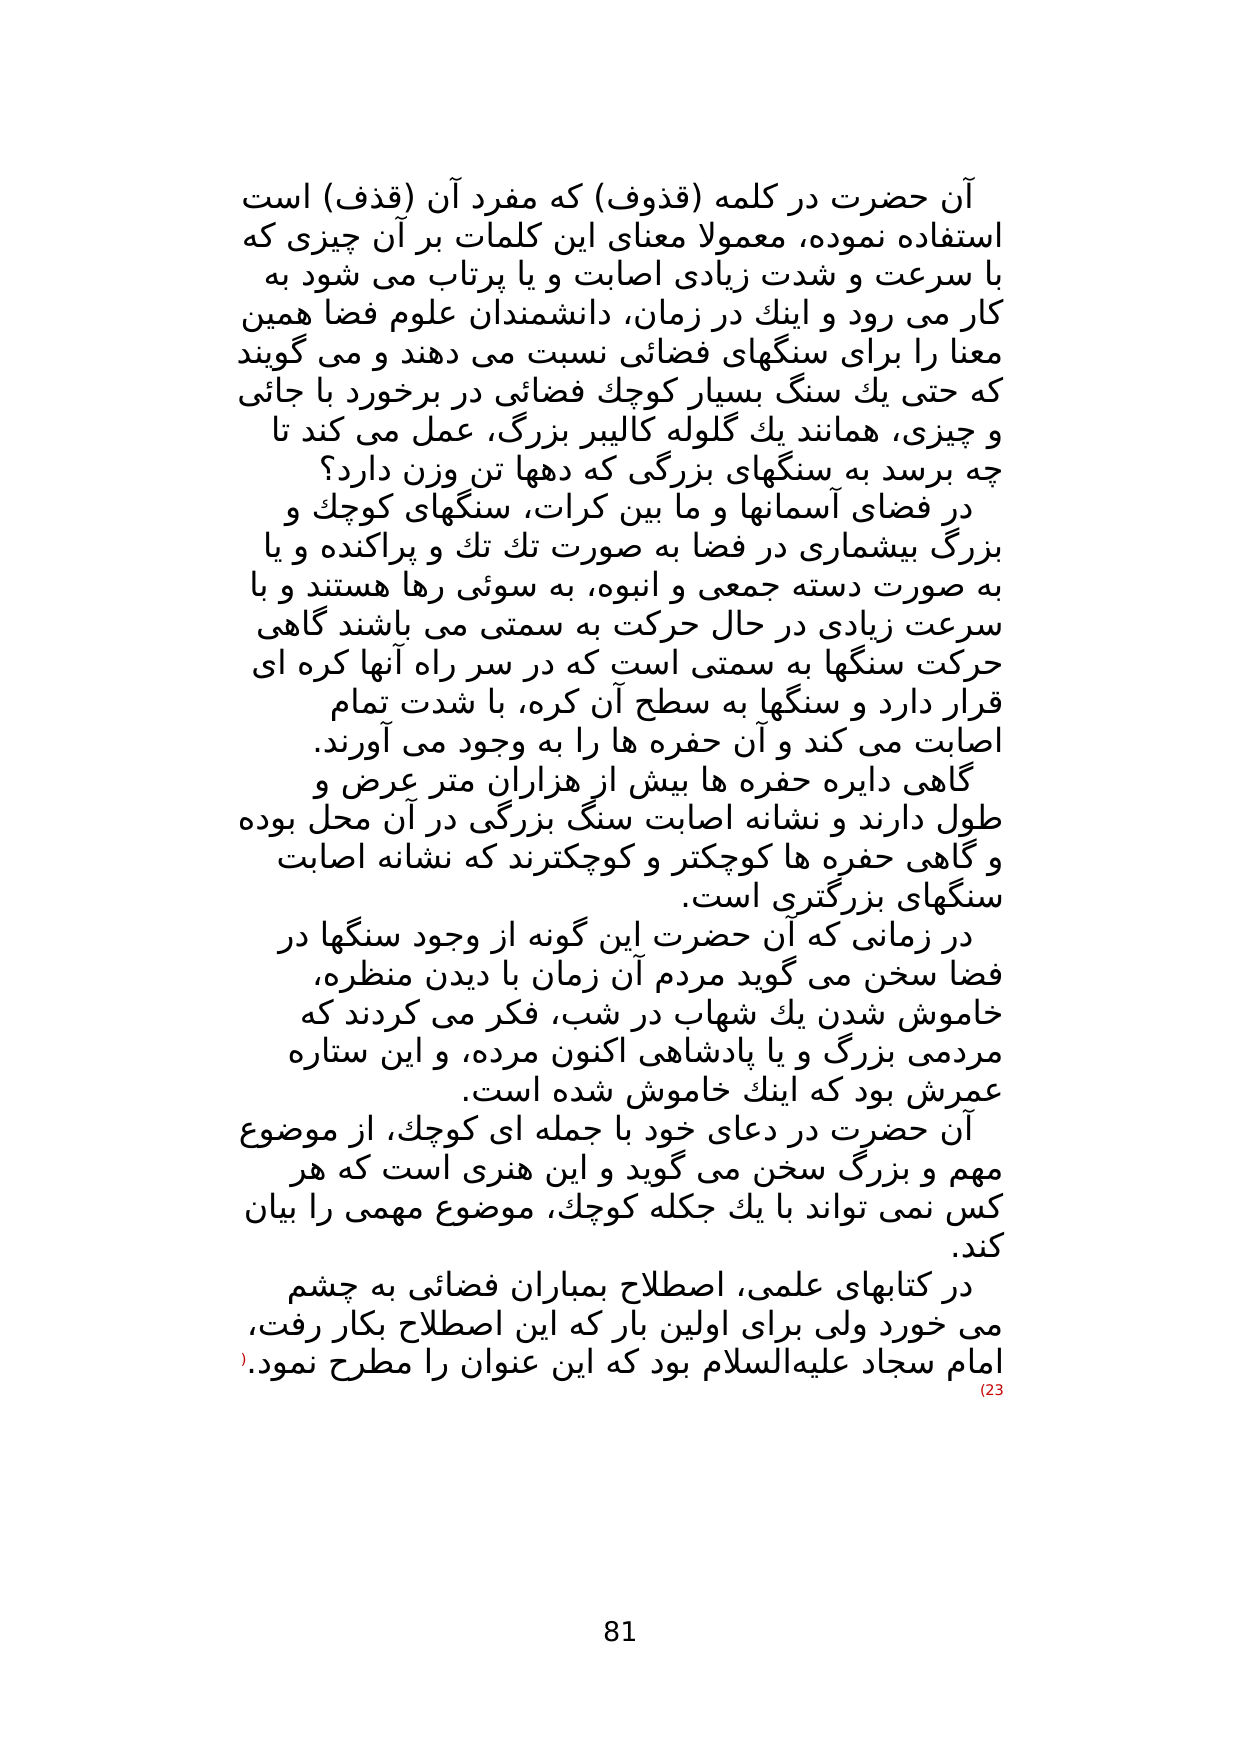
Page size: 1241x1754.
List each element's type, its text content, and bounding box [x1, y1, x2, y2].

text در زمانى كه آن حضرت اين گونه از وجود سنگها در فضا سخن مى گويد مردم آن زمان با ديدن منظره، خاموش شدن يك شهاب در شب، فكر مى كردند كه مردمى بزرگ و يا پادشاهى اكنون مرده، و اين ستاره عمرش بود كه اينك خاموش شده است. [236, 915, 1004, 1110]
text گاهى دايره حفره ها بيش از هزاران متر عرض و طول دارند و نشانه اصابت سنگ بزرگى در آن محل بوده و گاهى حفره ها كوچكتر و كوچكترند كه نشانه اصابت سنگهاى بزرگترى است. [236, 760, 1004, 915]
text در فضاى آسمانها و ما بين كرات، سنگهاى كوچك و بزرگ بيشمارى در فضا به صورت تك تك و پراكنده و يا به صورت دسته جمعى و انبوه، به سوئى رها هستند و با سرعت زيادى در حال حركت به سمتى مى باشند گاهى حركت سنگها به سمتى است كه در سر راه آنها كره اى قرار دارد و سنگها به سطح آن كره، با شدت تمام اصابت مى كند و آن حفره ها را به وجود مى آورند. [236, 488, 1004, 760]
text در كتابهاى علمى، اصطلاح بمباران فضائى به چشم مى خورد ولى براى اولين بار كه اين اصطلاح بكار رفت، امام سجاد عليه‌السلام بود كه اين عنوان را مطرح نمود.(23) [236, 1265, 1004, 1411]
text آن حضرت در دعاى خود با جمله اى كوچك، از موضوع مهم و بزرگ سخن مى گويد و اين هنرى است كه هر كس نمى تواند با يك جكله كوچك، موضوع مهمى را بيان كند. [236, 1110, 1004, 1265]
text آن حضرت در كلمه (قذوف) كه مفرد آن (قذف) است استفاده نموده، معمولا معناى اين كلمات بر آن چيزى كه با سرعت و شدت زيادى اصابت و يا پرتاب مى شود به كار مى رود و اينك در زمان، دانشمندان علوم فضا همين معنا را براى سنگهاى فضائى نسبت مى دهند و مى گويند كه حتى يك سنگ بسيار كوچك فضائى در برخورد با جائى و چيزى، همانند يك گلوله كاليبر بزرگ، عمل مى كند تا چه برسد به سنگهاى بزرگى كه دهها تن وزن دارد؟ [236, 177, 1004, 488]
